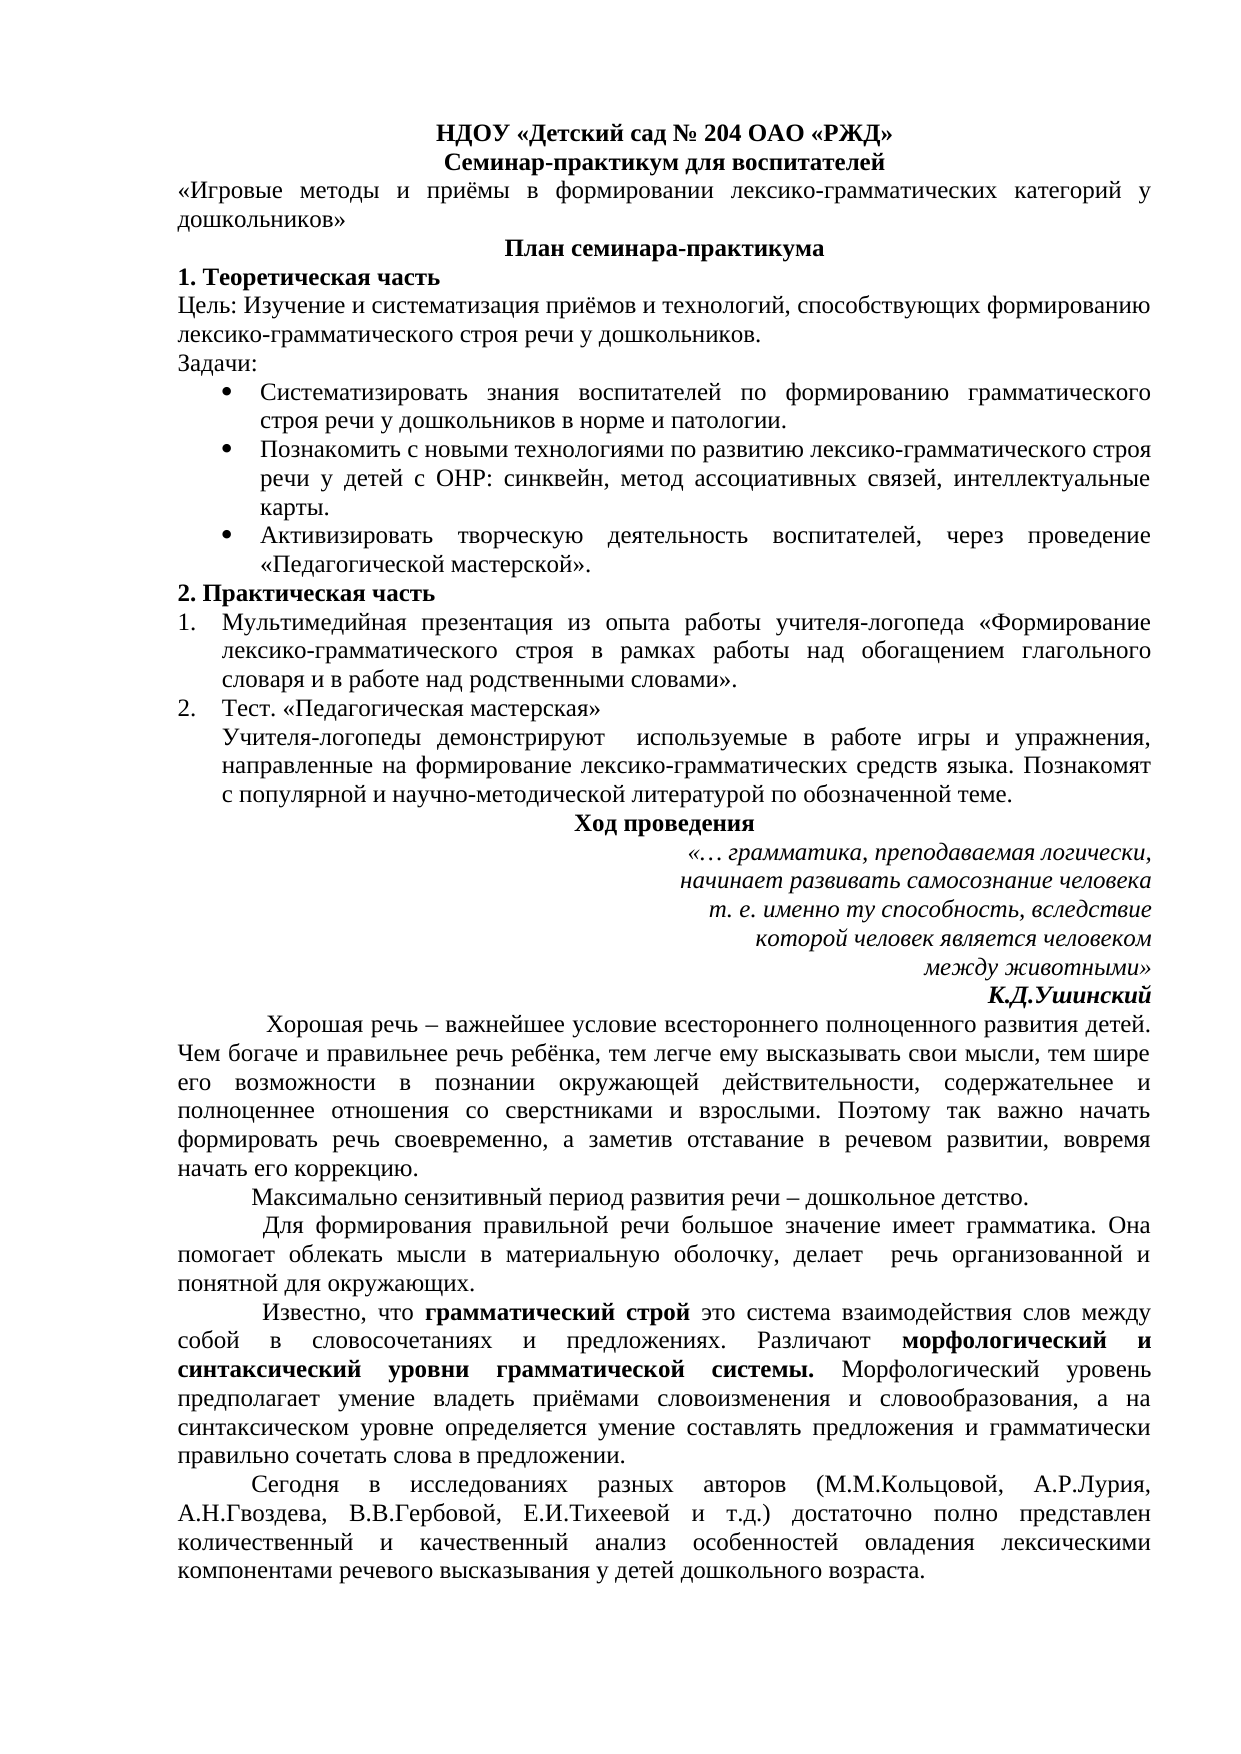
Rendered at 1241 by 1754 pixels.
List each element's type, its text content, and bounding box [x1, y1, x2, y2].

text между животными» [177, 952, 1152, 981]
text т. е. именно ту способность, вследствие [177, 894, 1152, 923]
list Тест. «Педагогическая мастерская» [177, 693, 1152, 722]
text 2. Практическая часть [177, 578, 1152, 607]
text План семинара-практикума [177, 233, 1152, 262]
text Хорошая речь – важнейшее условие всестороннего полноценного развития детей. Чем богаче и правильнее речь ребёнка, тем легче ему высказывать свои мысли, тем шире его возможности в познании окружающей действительности, содержательнее и полноценнее отношения со сверстниками и взрослыми. Поэтому так важно начать формировать речь своевременно, а заметив отставание в речевом развитии, вовремя начать его коррекцию. [177, 1009, 1152, 1182]
text Известно, что грамматический строй это система взаимодействия слов между собой в словосочетаниях и предложениях. Различают морфологический и синтаксический уровни грамматической системы. Морфологический уровень предполагает умение владеть приёмами словоизменения и словообразования, а на синтаксическом уровне определяется умение составлять предложения и грамматически правильно сочетать слова в предложении. [177, 1297, 1152, 1469]
list Систематизировать знания воспитателей по формированию грамматического строя речи у дошкольников в норме и патологии. [222, 377, 1152, 434]
text Семинар-практикум для воспитателей [177, 147, 1152, 176]
text начинает развивать самосознание человека [177, 866, 1152, 894]
text НДОУ «Детский сад № 204 ОАО «РЖД» [177, 118, 1152, 147]
text «… грамматика, преподаваемая логически, [177, 837, 1152, 866]
text Цель: Изучение и систематизация приёмов и технологий, способствующих формированию лексико-грамматического строя речи у дошкольников. [177, 291, 1152, 348]
text Ход проведения [177, 808, 1152, 837]
text Максимально сензитивный период развития речи – дошкольное детство. [177, 1182, 1152, 1211]
text Сегодня в исследованиях разных авторов (М.М.Кольцовой, А.Р.Лурия, А.Н.Гвоздева, В.В.Гербовой, Е.И.Тихеевой и т.д.) достаточно полно представлен количественный и качественный анализ особенностей овладения лексическими компонентами речевого высказывания у детей дошкольного возраста. [177, 1469, 1152, 1584]
list Мультимедийная презентация из опыта работы учителя-логопеда «Формирование лексико-грамматического строя в рамках работы над обогащением глагольного словаря и в работе над родственными словами». [177, 607, 1152, 693]
text Для формирования правильной речи большое значение имеет грамматика. Она помогает облекать мысли в материальную оболочку, делает речь организованной и понятной для окружающих. [177, 1211, 1152, 1297]
text К.Д.Ушинский [177, 981, 1152, 1009]
text которой человек является человеком [177, 923, 1152, 952]
text Учителя-логопеды демонстрируют используемые в работе игры и упражнения, направленные на формирование лексико-грамматических средств языка. Познакомят с популярной и научно-методической литературой по обозначенной теме. [222, 722, 1152, 808]
list Активизировать творческую деятельность воспитателей, через проведение «Педагогической мастерской». [222, 521, 1152, 578]
text 1. Теоретическая часть [177, 262, 1152, 291]
list Познакомить с новыми технологиями по развитию лексико-грамматического строя речи у детей с ОНР: синквейн, метод ассоциативных связей, интеллектуальные карты. [222, 434, 1152, 521]
text «Игровые методы и приёмы в формировании лексико-грамматических категорий у дошкольников» [177, 176, 1152, 233]
text Задачи: [177, 348, 1152, 377]
